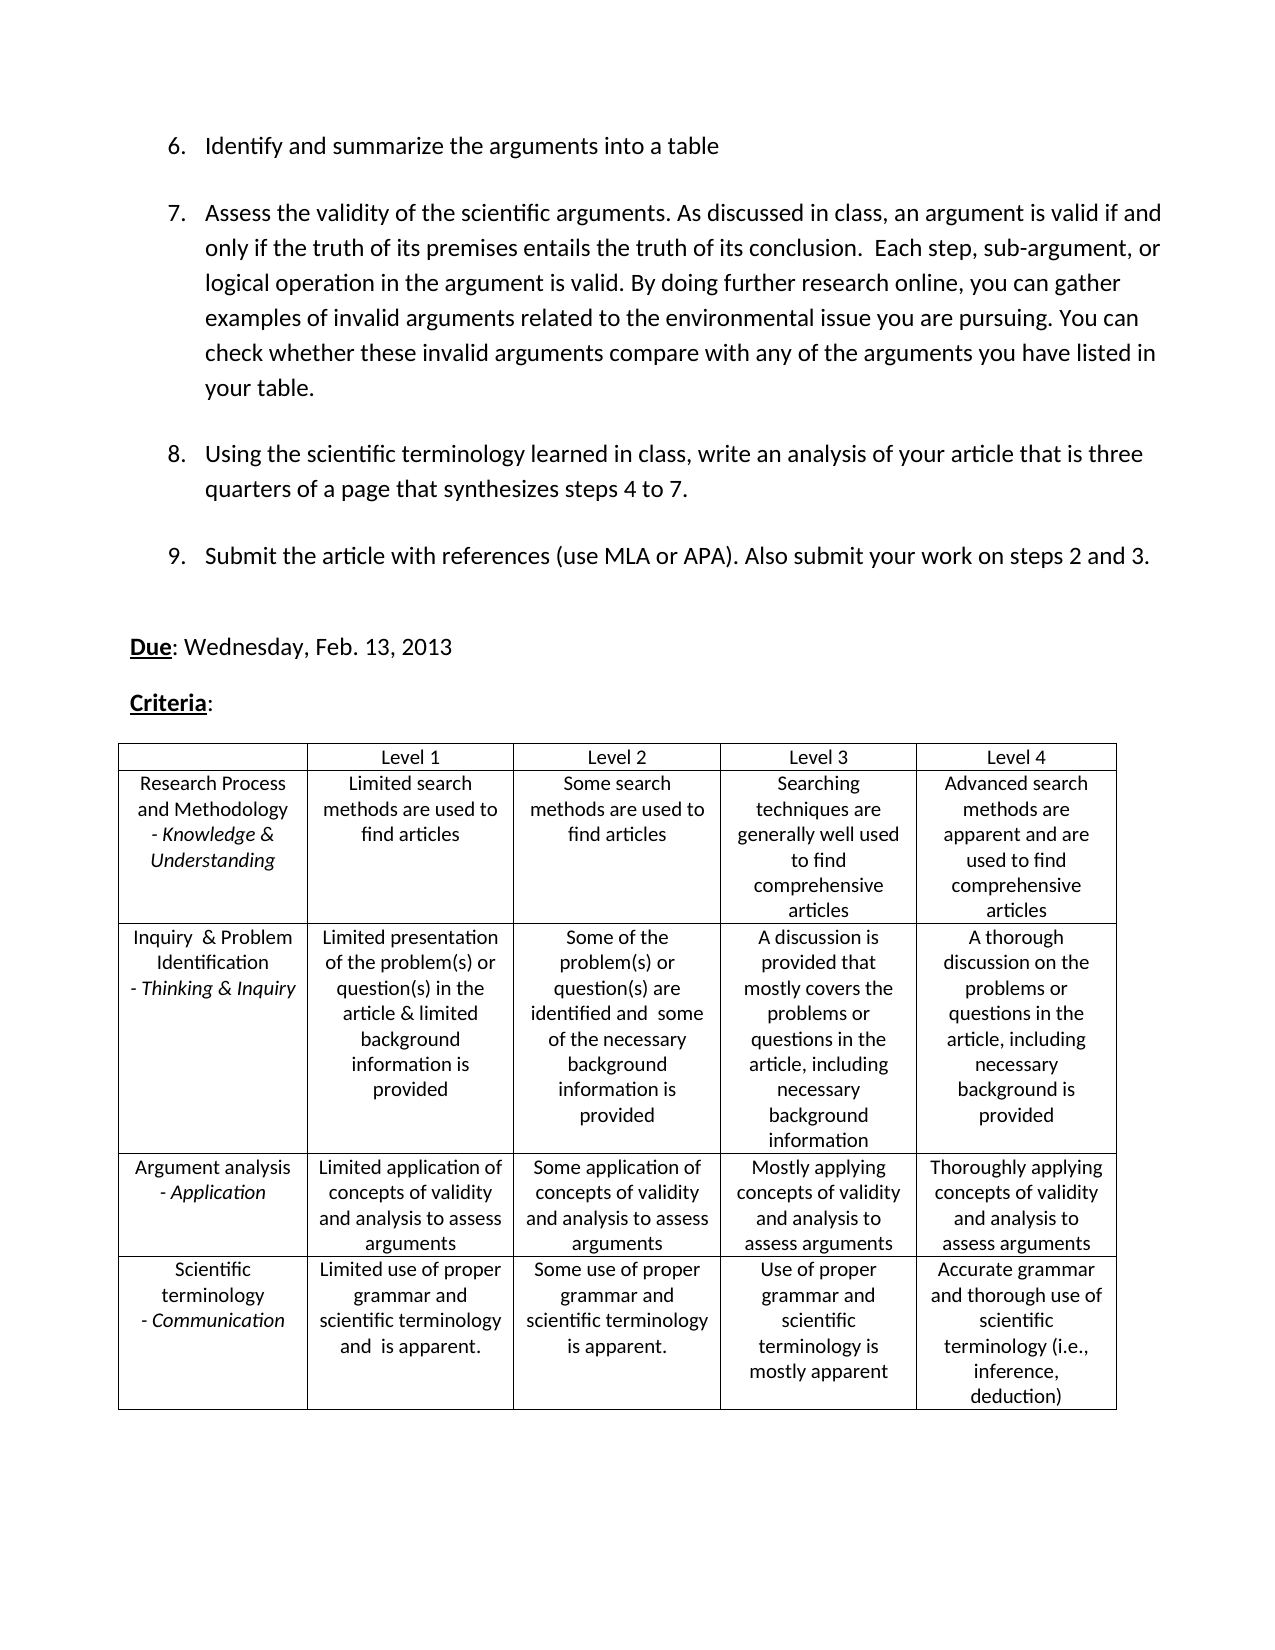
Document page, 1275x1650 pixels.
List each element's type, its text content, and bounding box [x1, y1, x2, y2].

table_header Level 1 [308, 744, 513, 769]
list Submit the article with references (use MLA or APA). Also submit your work on steps 2 and 3. [167, 541, 1163, 571]
table_cell Some of the problem(s) or question(s) are identified and some of the necessary background information is provided [514, 924, 720, 1153]
table_cell Argument analysis - Application [119, 1154, 307, 1256]
table_cell Limited search methods are used to find articles [308, 771, 513, 923]
list Identify and summarize the arguments into a table [167, 130, 1163, 193]
table_cell Thoroughly applying concepts of validity and analysis to assess arguments [917, 1154, 1116, 1256]
list Assess the validity of the scientific arguments. As discussed in class, an argument is valid if and only if the truth of its premises entails the truth of its conclusion. Each step, sub-argument, or logical operation in the argument is valid. By doing further research online, you can gather examples of invalid arguments related to the environmental issue you are pursuing. You can check whether these invalid arguments compare with any of the arguments you have listed in your table. [167, 197, 1163, 434]
table_header Level 4 [917, 744, 1116, 769]
table_cell Some search methods are used to find articles [514, 771, 720, 923]
table_cell A discussion is provided that mostly covers the problems or questions in the article, including necessary background information [721, 924, 916, 1153]
table_cell Mostly applying concepts of validity and analysis to assess arguments [721, 1154, 916, 1256]
table_cell Some application of concepts of validity and analysis to assess arguments [514, 1154, 720, 1256]
table_cell Scientific terminology - Communication [119, 1257, 307, 1409]
text Criteria: [130, 687, 1163, 718]
text Due: Wednesday, Feb. 13, 2013 [130, 596, 1163, 662]
table_cell Research Process and Methodology - Knowledge & Understanding [119, 771, 307, 923]
list Using the scientific terminology learned in class, write an analysis of your article that is three quarters of a page that synthesizes steps 4 to 7. [167, 439, 1163, 536]
table_header [119, 744, 307, 769]
table_header Level 3 [721, 744, 916, 769]
table_cell Use of proper grammar and scientific terminology is mostly apparent [721, 1257, 916, 1409]
table_cell Limited use of proper grammar and scientific terminology and is apparent. [308, 1257, 513, 1409]
table_cell Some use of proper grammar and scientific terminology is apparent. [514, 1257, 720, 1409]
table_cell Inquiry & Problem Identification - Thinking & Inquiry [119, 924, 307, 1153]
table_cell Advanced search methods are apparent and are used to find comprehensive articles [917, 771, 1116, 923]
table_cell Accurate grammar and thorough use of scientific terminology (i.e., inference, deduction) [917, 1257, 1116, 1409]
table_cell A thorough discussion on the problems or questions in the article, including necessary background is provided [917, 924, 1116, 1153]
table_header Level 2 [514, 744, 720, 769]
table_cell Limited presentation of the problem(s) or question(s) in the article & limited background information is provided [308, 924, 513, 1153]
table_cell Limited application of concepts of validity and analysis to assess arguments [308, 1154, 513, 1256]
table_cell Searching techniques are generally well used to find comprehensive articles [721, 771, 916, 923]
